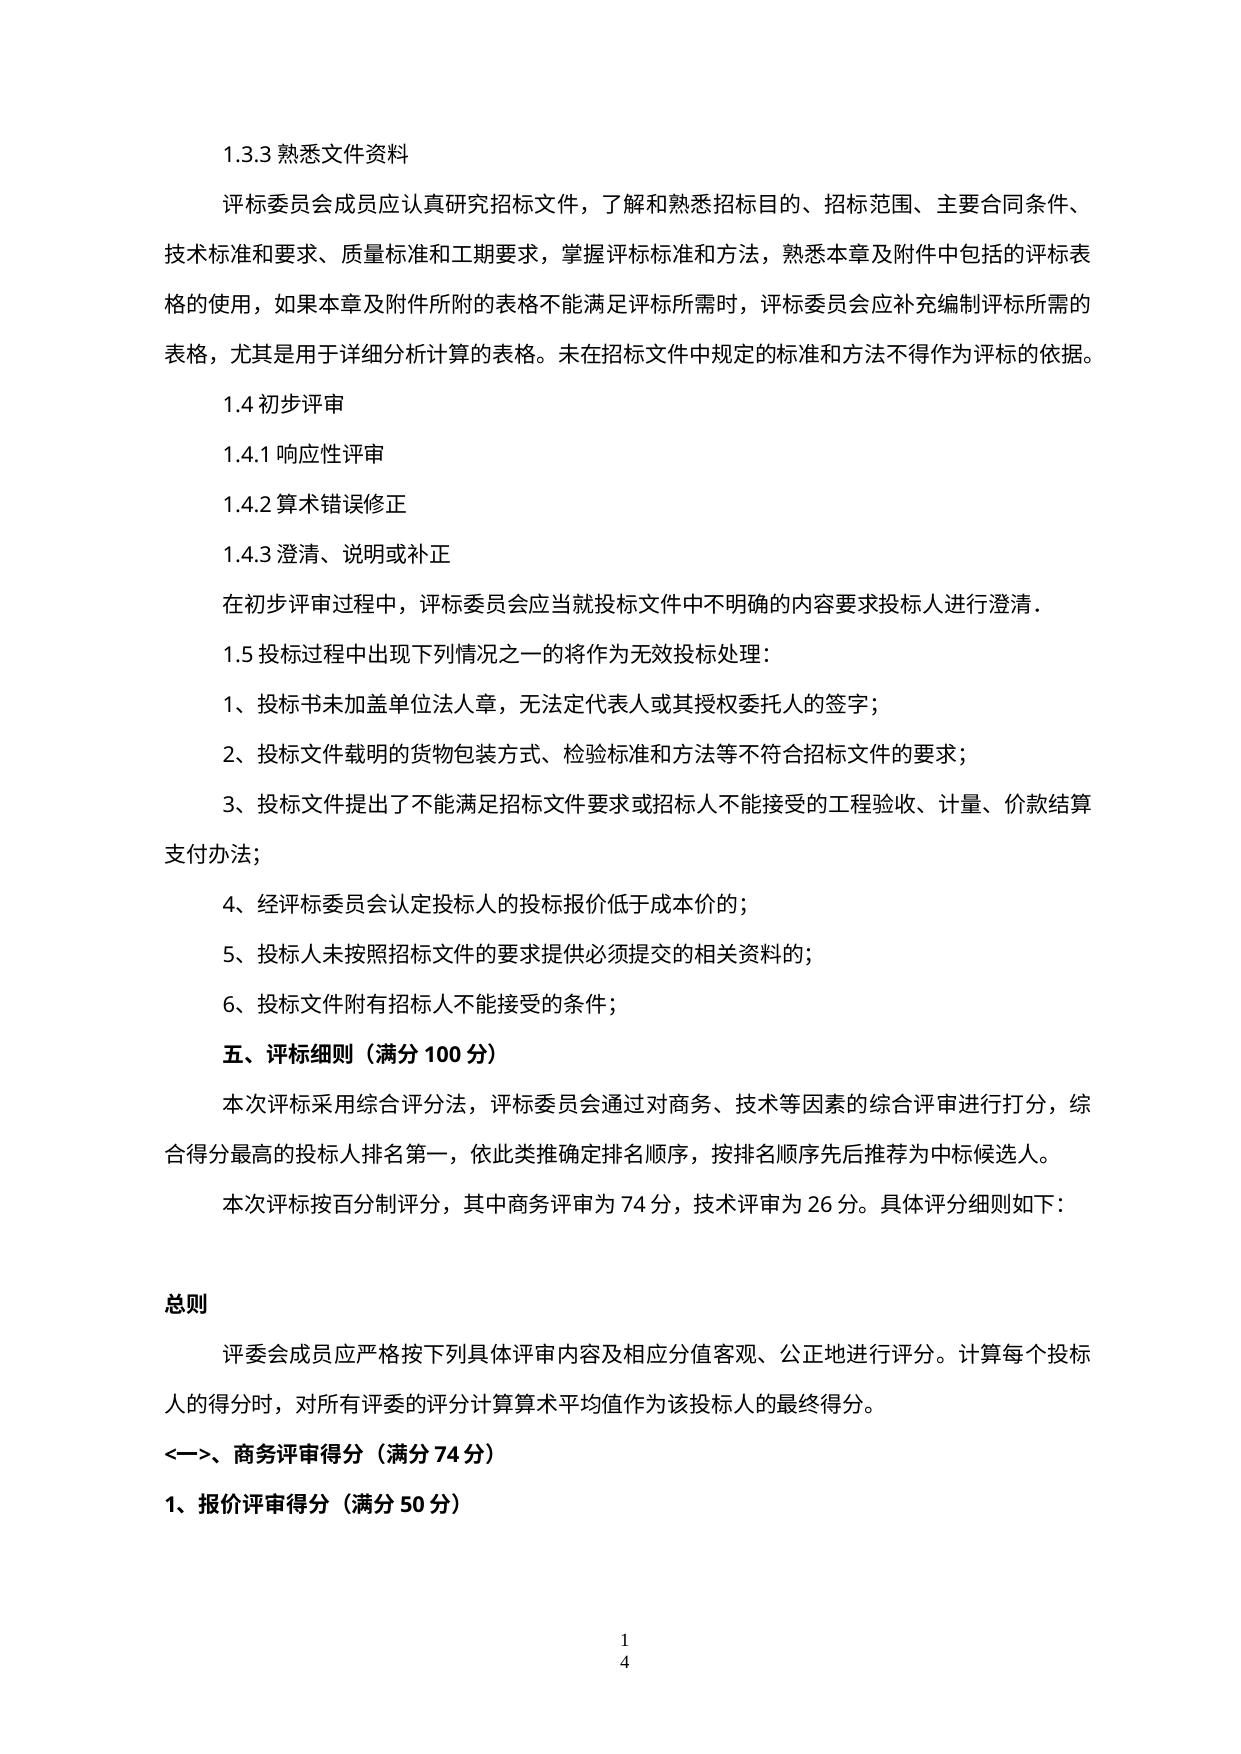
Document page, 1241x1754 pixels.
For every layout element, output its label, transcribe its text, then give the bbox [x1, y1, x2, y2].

text 1.4.3澄清、说明或补正 [164, 522, 1094, 572]
text 评标委员会成员应认真研究招标文件，了解和熟悉招标目的、招标范围、主要合同条件、技术标准和要求、质量标准和工期要求，掌握评标标准和方法，熟悉本章及附件中包括的评标表格的使用，如果本章及附件所附的表格不能满足评标所需时，评标委员会应补充编制评标所需的表格，尤其是用于详细分析计算的表格。未在招标文件中规定的标准和方法不得作为评标的依据。 [164, 172, 1094, 372]
text 总则 [164, 1272, 1094, 1322]
text 1.4初步评审 [164, 372, 1094, 422]
text 3、投标文件提出了不能满足招标文件要求或招标人不能接受的工程验收、计量、价款结算支付办法； [164, 772, 1094, 872]
text 本次评标按百分制评分，其中商务评审为74分，技术评审为26分。具体评分细则如下： [164, 1172, 1094, 1222]
text 在初步评审过程中，评标委员会应当就投标文件中不明确的内容要求投标人进行澄清． [164, 572, 1094, 622]
text 6、投标文件附有招标人不能接受的条件； [164, 972, 1094, 1022]
text 1.5投标过程中出现下列情况之一的将作为无效投标处理： [164, 622, 1094, 672]
text <一>、商务评审得分（满分74分） [164, 1422, 1094, 1472]
text 4、经评标委员会认定投标人的投标报价低于成本价的； [164, 872, 1094, 922]
text 1.3.3 熟悉文件资料 [164, 122, 1094, 172]
text 本次评标采用综合评分法，评标委员会通过对商务、技术等因素的综合评审进行打分，综合得分最高的投标人排名第一，依此类推确定排名顺序，按排名顺序先后推荐为中标候选人。 [164, 1072, 1094, 1172]
text 1.4.2算术错误修正 [164, 472, 1094, 522]
text 评委会成员应严格按下列具体评审内容及相应分值客观、公正地进行评分。计算每个投标人的得分时，对所有评委的评分计算算术平均值作为该投标人的最终得分。 [164, 1322, 1094, 1422]
text 五、评标细则（满分100分） [164, 1022, 1094, 1072]
text 1、报价评审得分（满分50分） [164, 1472, 1094, 1522]
text 1.4.1响应性评审 [164, 422, 1094, 472]
text 1、投标书未加盖单位法人章，无法定代表人或其授权委托人的签字； [164, 672, 1094, 722]
text 2、投标文件载明的货物包装方式、检验标准和方法等不符合招标文件的要求； [164, 722, 1094, 772]
text 5、投标人未按照招标文件的要求提供必须提交的相关资料的； [164, 922, 1094, 972]
